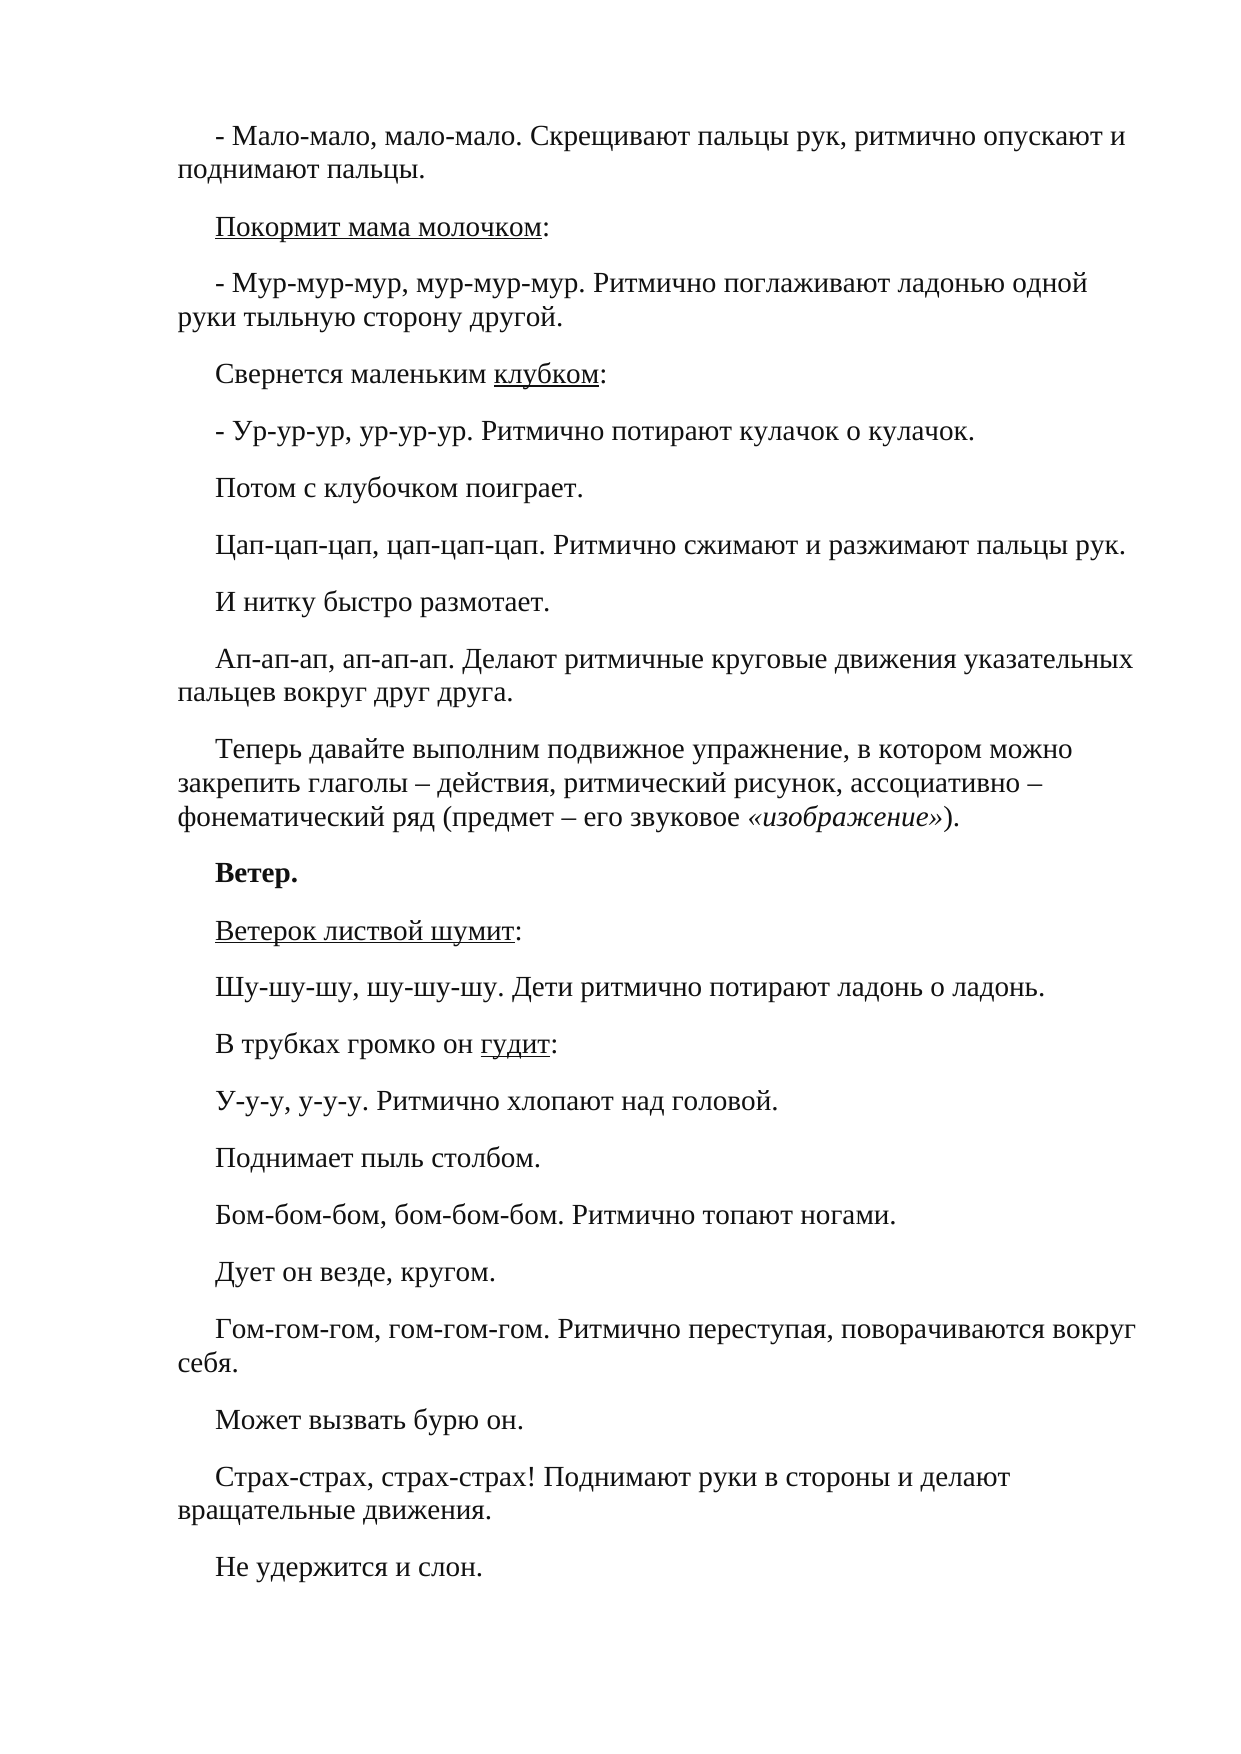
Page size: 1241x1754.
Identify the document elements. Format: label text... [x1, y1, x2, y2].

text И нитку быстро размотает. [177, 584, 1152, 618]
text Поднимает пыль столбом. [177, 1141, 1152, 1174]
text Ветерок листвой шумит: [177, 913, 1152, 946]
text Гом-гом-гом, гом-гом-гом. Ритмично переступая, поворачиваются вокруг себя. [177, 1311, 1152, 1378]
text - Мур-мур-мур, мур-мур-мур. Ритмично поглаживают ладонью одной руки тыльную сторону другой. [177, 266, 1152, 333]
text Ветер. [177, 856, 1152, 889]
text Ап-ап-ап, ап-ап-ап. Делают ритмичные круговые движения указательных пальцев вокруг друг друга. [177, 641, 1152, 708]
text Шу-шу-шу, шу-шу-шу. Дети ритмично потирают ладонь о ладонь. [177, 969, 1152, 1003]
text Бом-бом-бом, бом-бом-бом. Ритмично топают ногами. [177, 1197, 1152, 1231]
text Цап-цап-цап, цап-цап-цап. Ритмично сжимают и разжимают пальцы рук. [177, 527, 1152, 561]
text Может вызвать бурю он. [177, 1402, 1152, 1436]
text Дует он везде, кругом. [177, 1254, 1152, 1288]
text Покормит мама молочком: [177, 209, 1152, 242]
text - Ур-ур-ур, ур-ур-ур. Ритмично потирают кулачок о кулачок. [177, 413, 1152, 447]
text У-у-у, у-у-у. Ритмично хлопают над головой. [177, 1083, 1152, 1117]
text В трубках громко он гудит: [177, 1027, 1152, 1060]
text Теперь давайте выполним подвижное упражнение, в котором можно закрепить глаголы – действия, ритмический рисунок, ассоциативно – фонематический ряд (предмет – его звуковое «изображение»). [177, 732, 1152, 832]
text Не удержится и слон. [177, 1549, 1152, 1583]
text Страх-страх, страх-страх! Поднимают руки в стороны и делают вращательные движения. [177, 1459, 1152, 1526]
text Потом с клубочком поиграет. [177, 470, 1152, 504]
text - Мало-мало, мало-мало. Скрещивают пальцы рук, ритмично опускают и поднимают пальцы. [177, 118, 1152, 185]
text Свернется маленьким клубком: [177, 356, 1152, 390]
